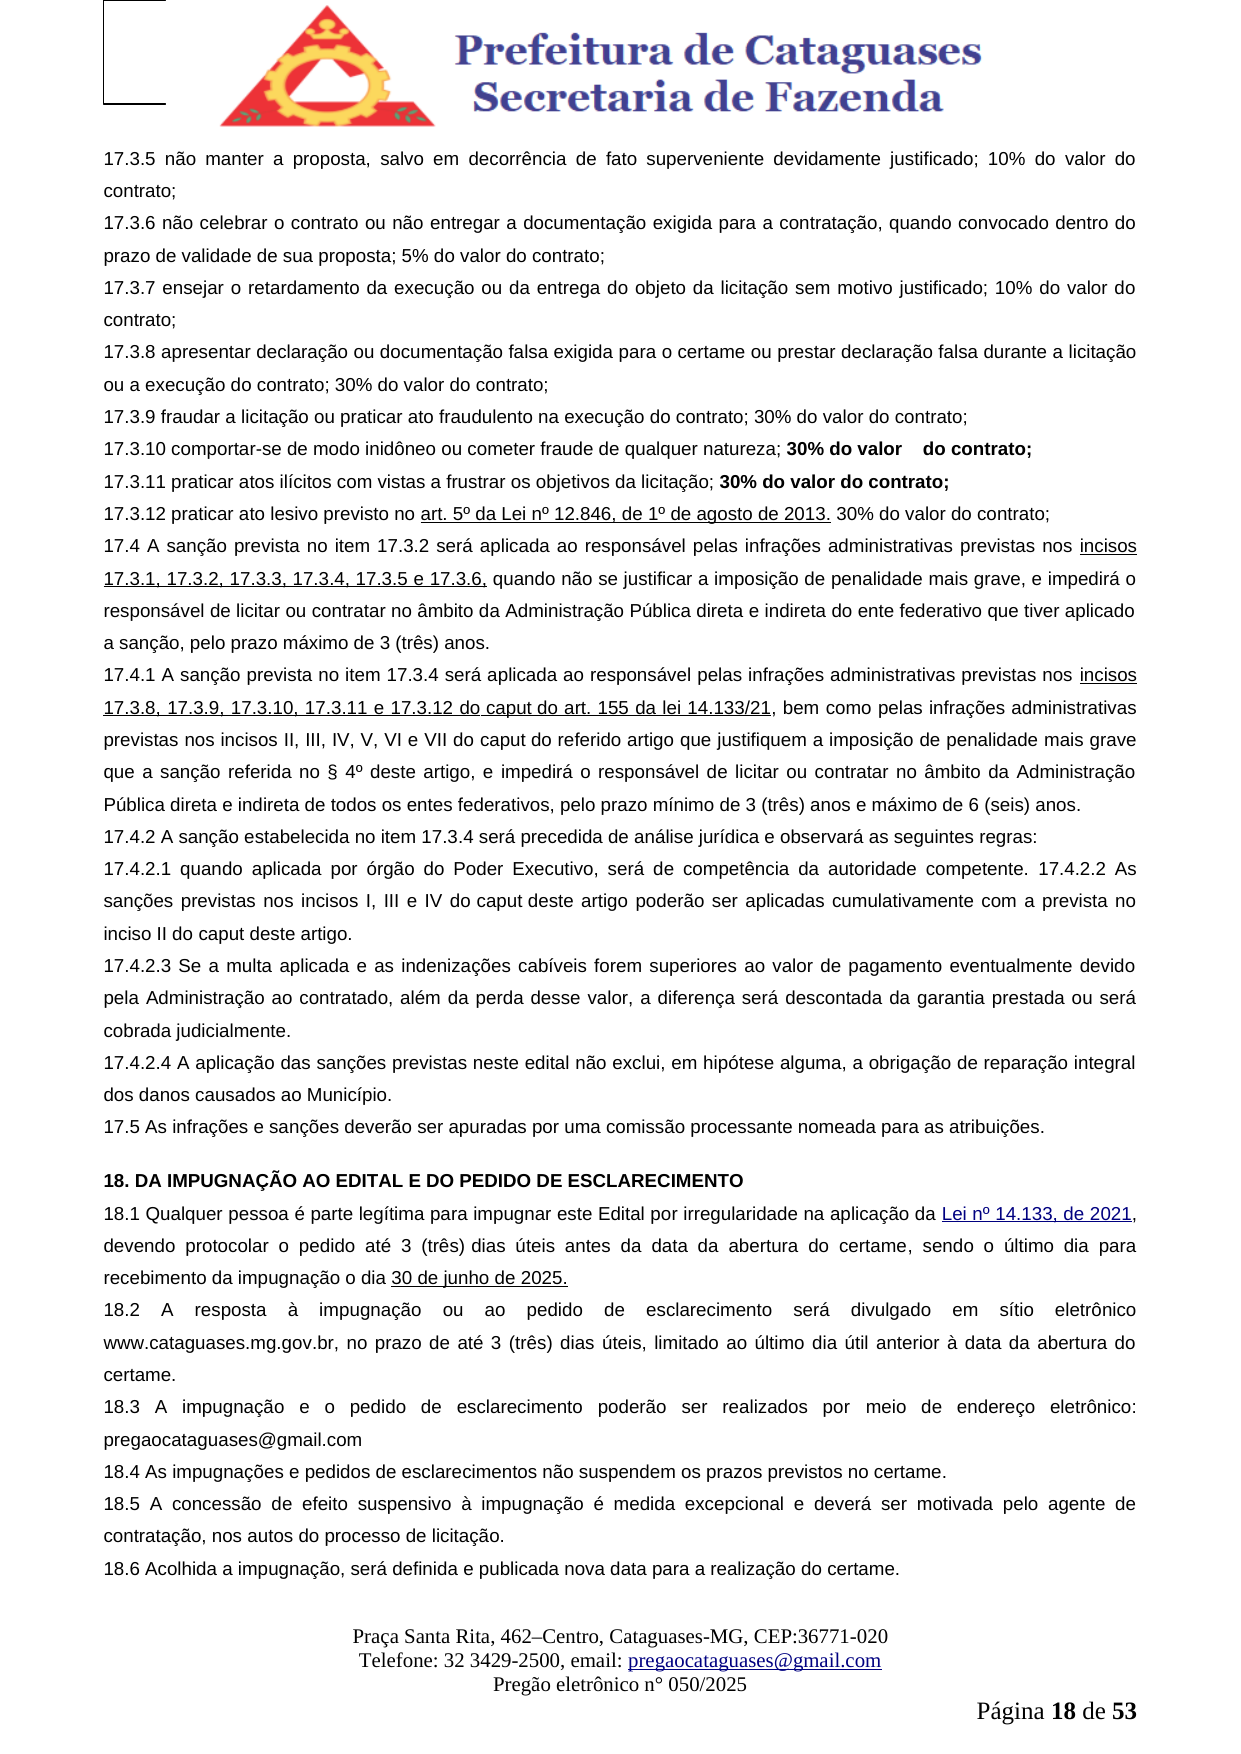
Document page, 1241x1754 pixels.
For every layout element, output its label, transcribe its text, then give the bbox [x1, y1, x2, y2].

text 17.3.10 comportar-se de modo inidôneo ou cometer fraude de qualquer natureza; 30% do valor do contrato; [103, 438, 1137, 460]
text 17.3.9 fraudar a licitação ou praticar ato fraudulento na execução do contrato; 30% do valor do contrato; [103, 406, 1137, 427]
text 17.4.2.3 Se a multa aplicada e as indenizações cabíveis forem superiores ao valor de pagamento eventualmente devido pela Administração ao contratado, além da perda desse valor, a diferença será descontada da garantia prestada ou será cobrada judicialmente. [103, 955, 1137, 1041]
text 17.3.11 praticar atos ilícitos com vistas a frustrar os objetivos da licitação; 30% do valor do contrato; [103, 470, 1137, 492]
text 18.1 Qualquer pessoa é parte legítima para impugnar este Edital por irregularidade na aplicação da Lei nº 14.133, de 2021, devendo protocolar o pedido até 3 (três) dias úteis antes da data da abertura do certame, sendo o último dia para recebimento da impugnação o dia 30 de junho de 2025. [103, 1202, 1137, 1288]
text 17.4.2 A sanção estabelecida no item 17.3.4 será precedida de análise jurídica e observará as seguintes regras: [103, 826, 1137, 847]
text 17.3.6 não celebrar o contrato ou não entregar a documentação exigida para a contratação, quando convocado dentro do prazo de validade de sua proposta; 5% do valor do contrato; [103, 212, 1137, 266]
picture [165, 0, 1075, 148]
text 17.4.1 A sanção prevista no item 17.3.4 será aplicada ao responsável pelas infrações administrativas previstas nos incisos 17.3.8, 17.3.9, 17.3.10, 17.3.11 e 17.3.12 do caput do art. 155 da lei 14.133/21, bem como pelas infrações administrativas previstas nos incisos II, III, IV, V, VI e VII do caput do referido artigo que justifiquem a imposição de penalidade mais grave que a sanção referida no § 4º deste artigo, e impedirá o responsável de licitar ou contratar no âmbito da Administração Pública direta e indireta de todos os entes federativos, pelo prazo mínimo de 3 (três) anos e máximo de 6 (seis) anos. [103, 664, 1137, 815]
text 17.4.2.1 quando aplicada por órgão do Poder Executivo, será de competência da autoridade competente. 17.4.2.2 As sanções previstas nos incisos I, III e IV do caput deste artigo poderão ser aplicadas cumulativamente com a prevista no inciso II do caput deste artigo. [103, 858, 1137, 944]
text 18.2 A resposta à impugnação ou ao pedido de esclarecimento será divulgado em sítio eletrônico www.cataguases.mg.gov.br, no prazo de até 3 (três) dias úteis, limitado ao último dia útil anterior à data da abertura do certame. [103, 1299, 1137, 1385]
text 17.3.5 não manter a proposta, salvo em decorrência de fato superveniente devidamente justificado; 10% do valor do contrato; [103, 147, 1137, 201]
text 17.3.12 praticar ato lesivo previsto no art. 5º da Lei nº 12.846, de 1º de agosto de 2013. 30% do valor do contrato; [103, 503, 1137, 524]
text 17.4.2.4 A aplicação das sanções previstas neste edital não exclui, em hipótese alguma, a obrigação de reparação integral dos danos causados ao Município. [103, 1052, 1137, 1106]
text 17.5 As infrações e sanções deverão ser apuradas por uma comissão processante nomeada para as atribuições. [103, 1116, 1137, 1138]
text 18.6 Acolhida a impugnação, será definida e publicada nova data para a realização do certame. [103, 1558, 1137, 1579]
list DA IMPUGNAÇÃO AO EDITAL E DO PEDIDO DE ESCLARECIMENTO [103, 1170, 1137, 1192]
text 18.5 A concessão de efeito suspensivo à impugnação é medida excepcional e deverá ser motivada pelo agente de contratação, nos autos do processo de licitação. [103, 1493, 1137, 1547]
text 18.3 A impugnação e o pedido de esclarecimento poderão ser realizados por meio de endereço eletrônico: pregaocataguases@gmail.com [103, 1396, 1137, 1450]
text 17.3.7 ensejar o retardamento da execução ou da entrega do objeto da licitação sem motivo justificado; 10% do valor do contrato; [103, 277, 1137, 331]
text 18.4 As impugnações e pedidos de esclarecimentos não suspendem os prazos previstos no certame. [103, 1461, 1137, 1482]
text 17.3.8 apresentar declaração ou documentação falsa exigida para o certame ou prestar declaração falsa durante a licitação ou a execução do contrato; 30% do valor do contrato; [103, 341, 1137, 395]
text 17.4 A sanção prevista no item 17.3.2 será aplicada ao responsável pelas infrações administrativas previstas nos incisos 17.3.1, 17.3.2, 17.3.3, 17.3.4, 17.3.5 e 17.3.6, quando não se justificar a imposição de penalidade mais grave, e impedirá o responsável de licitar ou contratar no âmbito da Administração Pública direta e indireta do ente federativo que tiver aplicado a sanção, pelo prazo máximo de 3 (três) anos. [103, 535, 1137, 653]
